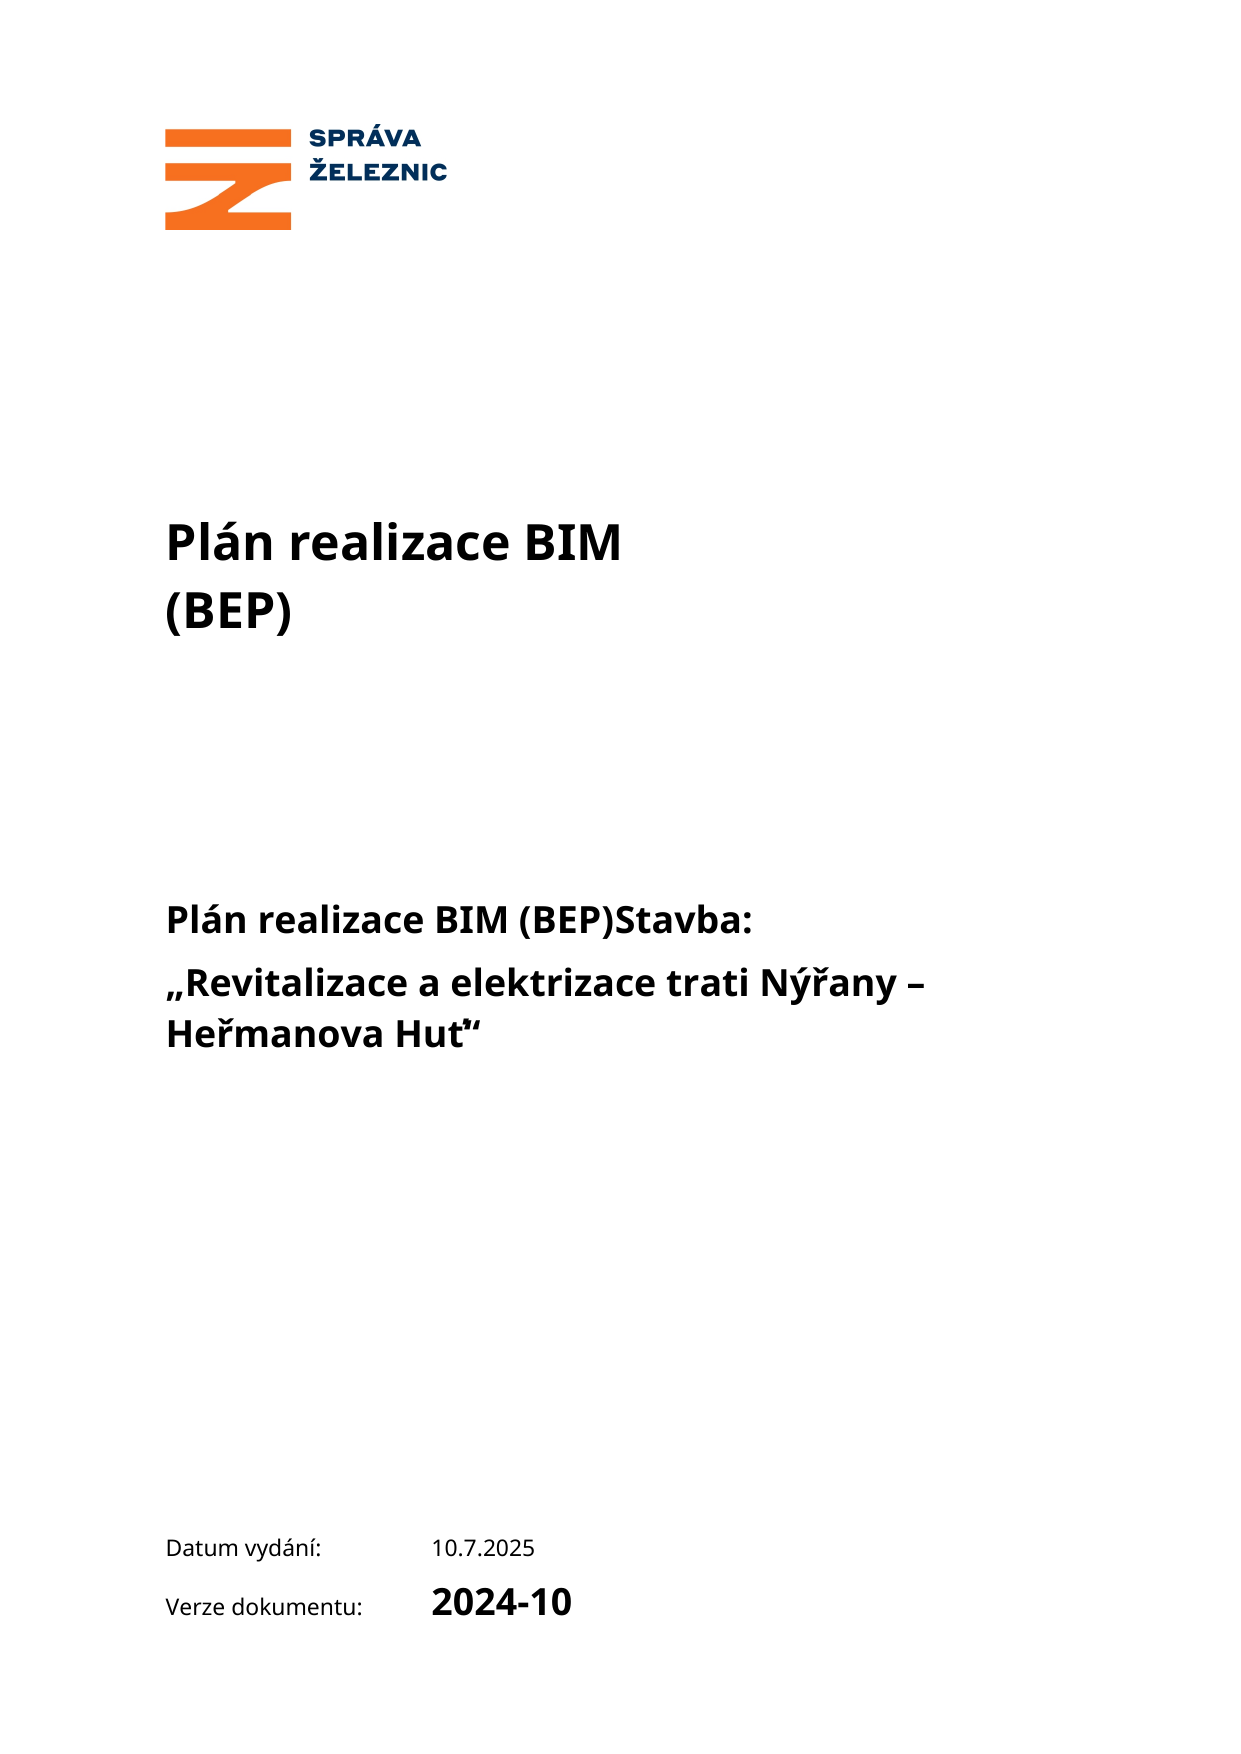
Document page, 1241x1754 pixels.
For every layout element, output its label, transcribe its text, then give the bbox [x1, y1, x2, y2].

text Stavba: [165, 893, 1075, 944]
picture [165, 124, 447, 230]
